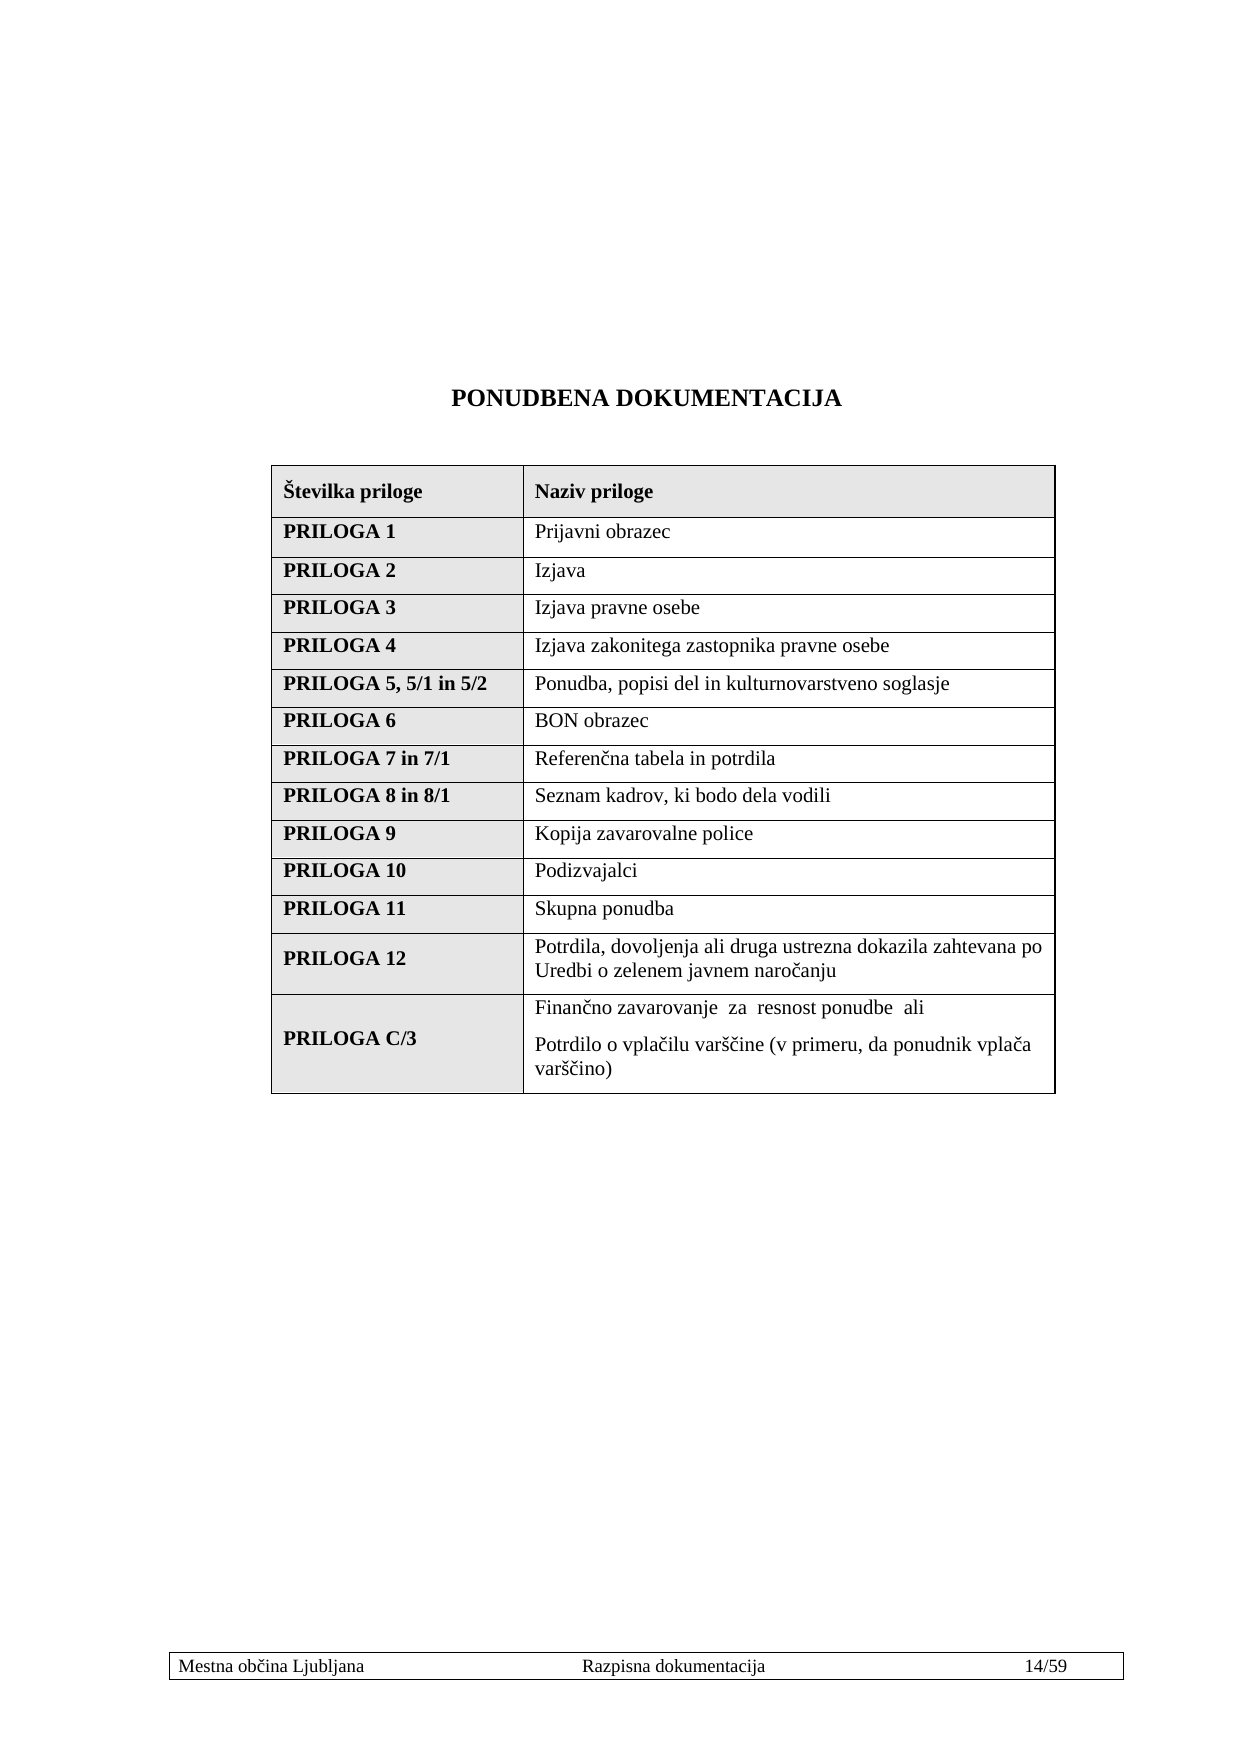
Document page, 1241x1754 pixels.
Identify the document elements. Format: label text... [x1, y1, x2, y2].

table_cell Skupna ponudba [524, 896, 1054, 933]
table_cell PRILOGA C/3 [272, 995, 523, 1092]
table_cell PRILOGA 11 [272, 896, 523, 933]
table_header Naziv priloge [524, 466, 1054, 517]
table_cell Ponudba, popisi del in kulturnovarstveno soglasje [524, 670, 1054, 707]
table_cell Seznam kadrov, ki bodo dela vodili [524, 783, 1054, 820]
table_cell Podizvajalci [524, 859, 1054, 895]
text PONUDBENA DOKUMENTACIJA [178, 383, 1115, 412]
table_cell PRILOGA 1 [272, 518, 523, 557]
table_cell PRILOGA 7 in 7/1 [272, 746, 523, 782]
table_cell PRILOGA 9 [272, 821, 523, 857]
table_cell Izjava zakonitega zastopnika pravne osebe [524, 633, 1054, 669]
table_cell PRILOGA 10 [272, 859, 523, 895]
table_cell PRILOGA 8 in 8/1 [272, 783, 523, 820]
table_cell Prijavni obrazec [524, 518, 1054, 557]
table_cell PRILOGA 12 [272, 934, 523, 994]
table_cell Izjava [524, 558, 1054, 594]
table_header Številka priloge [272, 466, 523, 517]
table_cell Kopija zavarovalne police [524, 821, 1054, 857]
table_cell PRILOGA 2 [272, 558, 523, 594]
table_cell Potrdila, dovoljenja ali druga ustrezna dokazila zahtevana po Uredbi o zelenem javnem naročanju [524, 934, 1054, 994]
table_cell PRILOGA 5, 5/1 in 5/2 [272, 670, 523, 707]
table_cell Referenčna tabela in potrdila [524, 746, 1054, 782]
table_cell PRILOGA 6 [272, 708, 523, 744]
table_cell BON obrazec [524, 708, 1054, 744]
table_cell PRILOGA 3 [272, 595, 523, 632]
table_cell PRILOGA 4 [272, 633, 523, 669]
table_cell Finančno zavarovanje za resnost ponudbe ali Potrdilo o vplačilu varščine (v primeru, da ponudnik vplača varščino) [524, 995, 1054, 1092]
table_cell Izjava pravne osebe [524, 595, 1054, 632]
